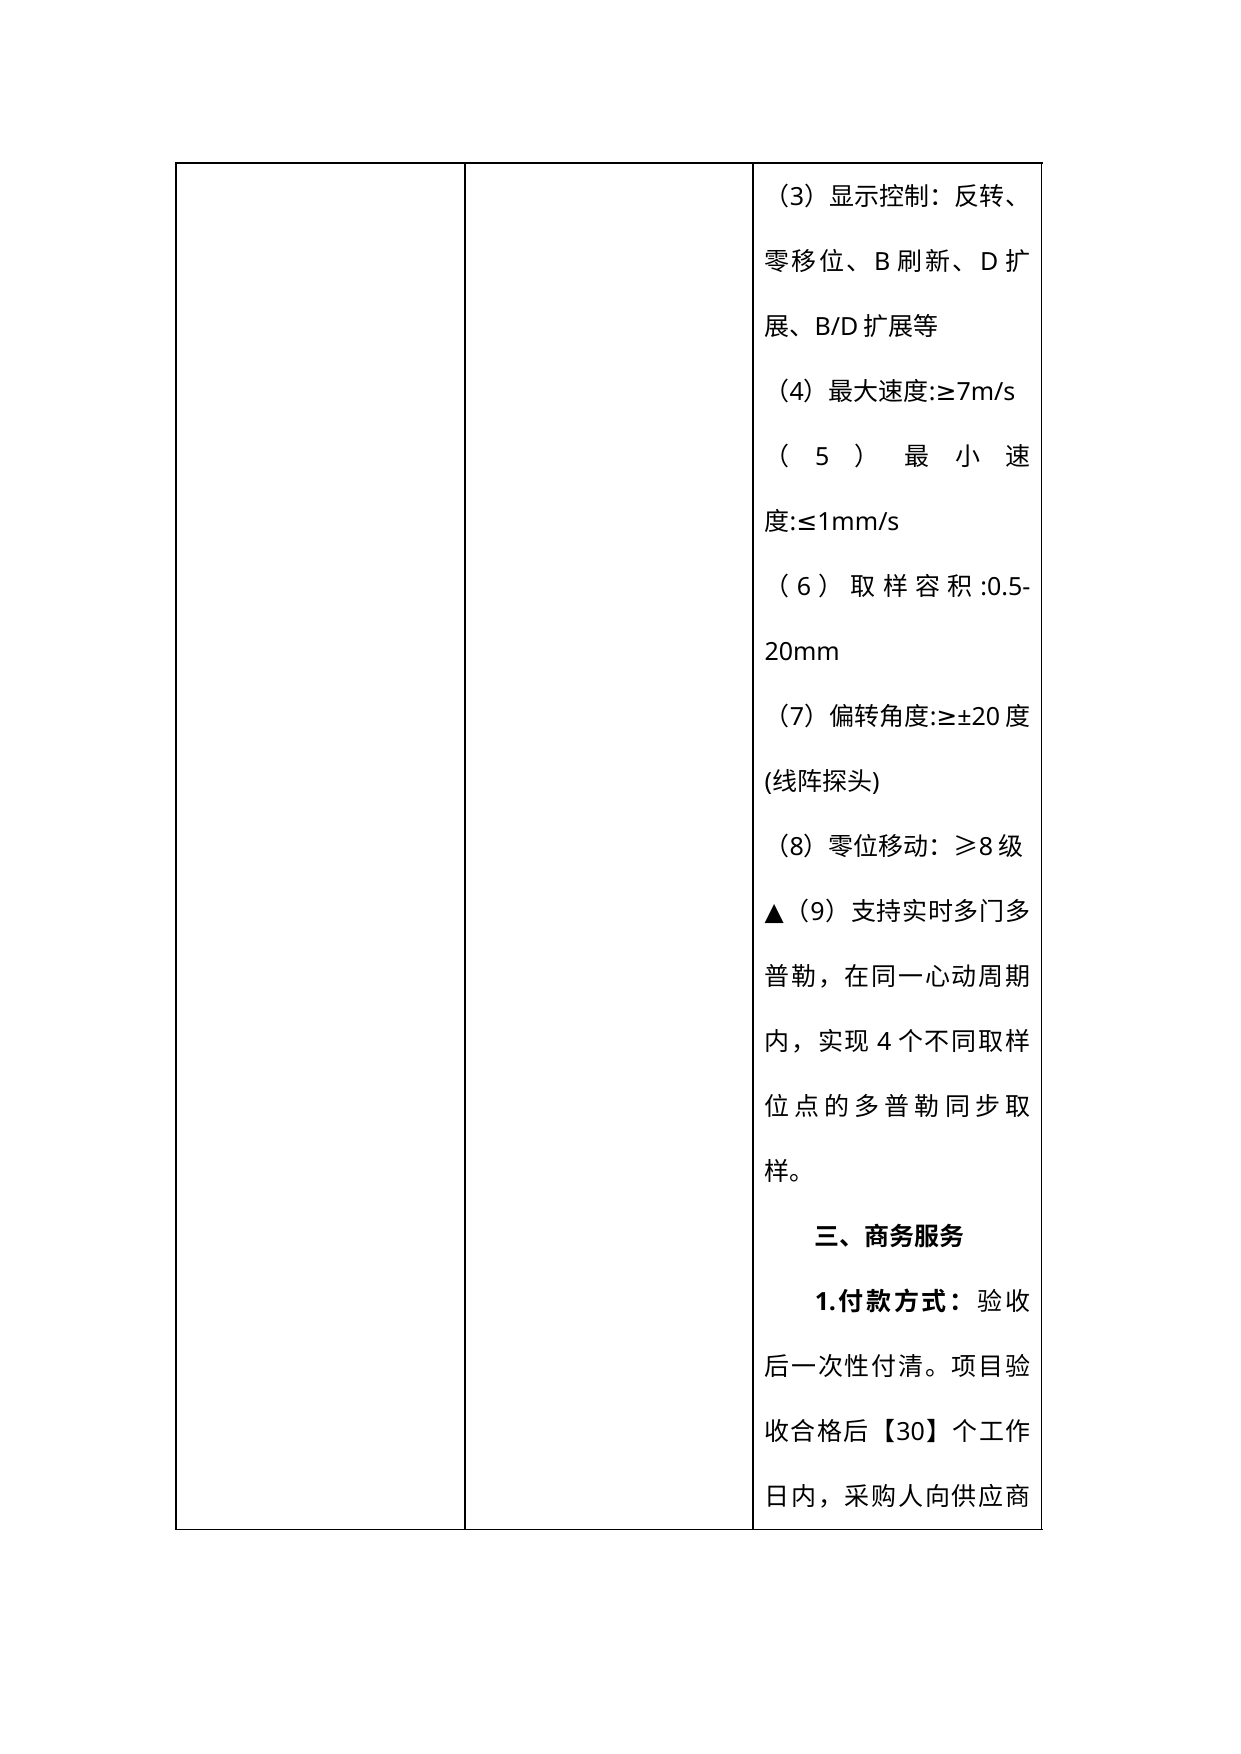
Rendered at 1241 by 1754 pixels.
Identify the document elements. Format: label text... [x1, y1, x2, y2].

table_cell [754, 164, 1041, 1528]
table_cell 1 [177, 164, 464, 1528]
table_cell [466, 164, 752, 1528]
